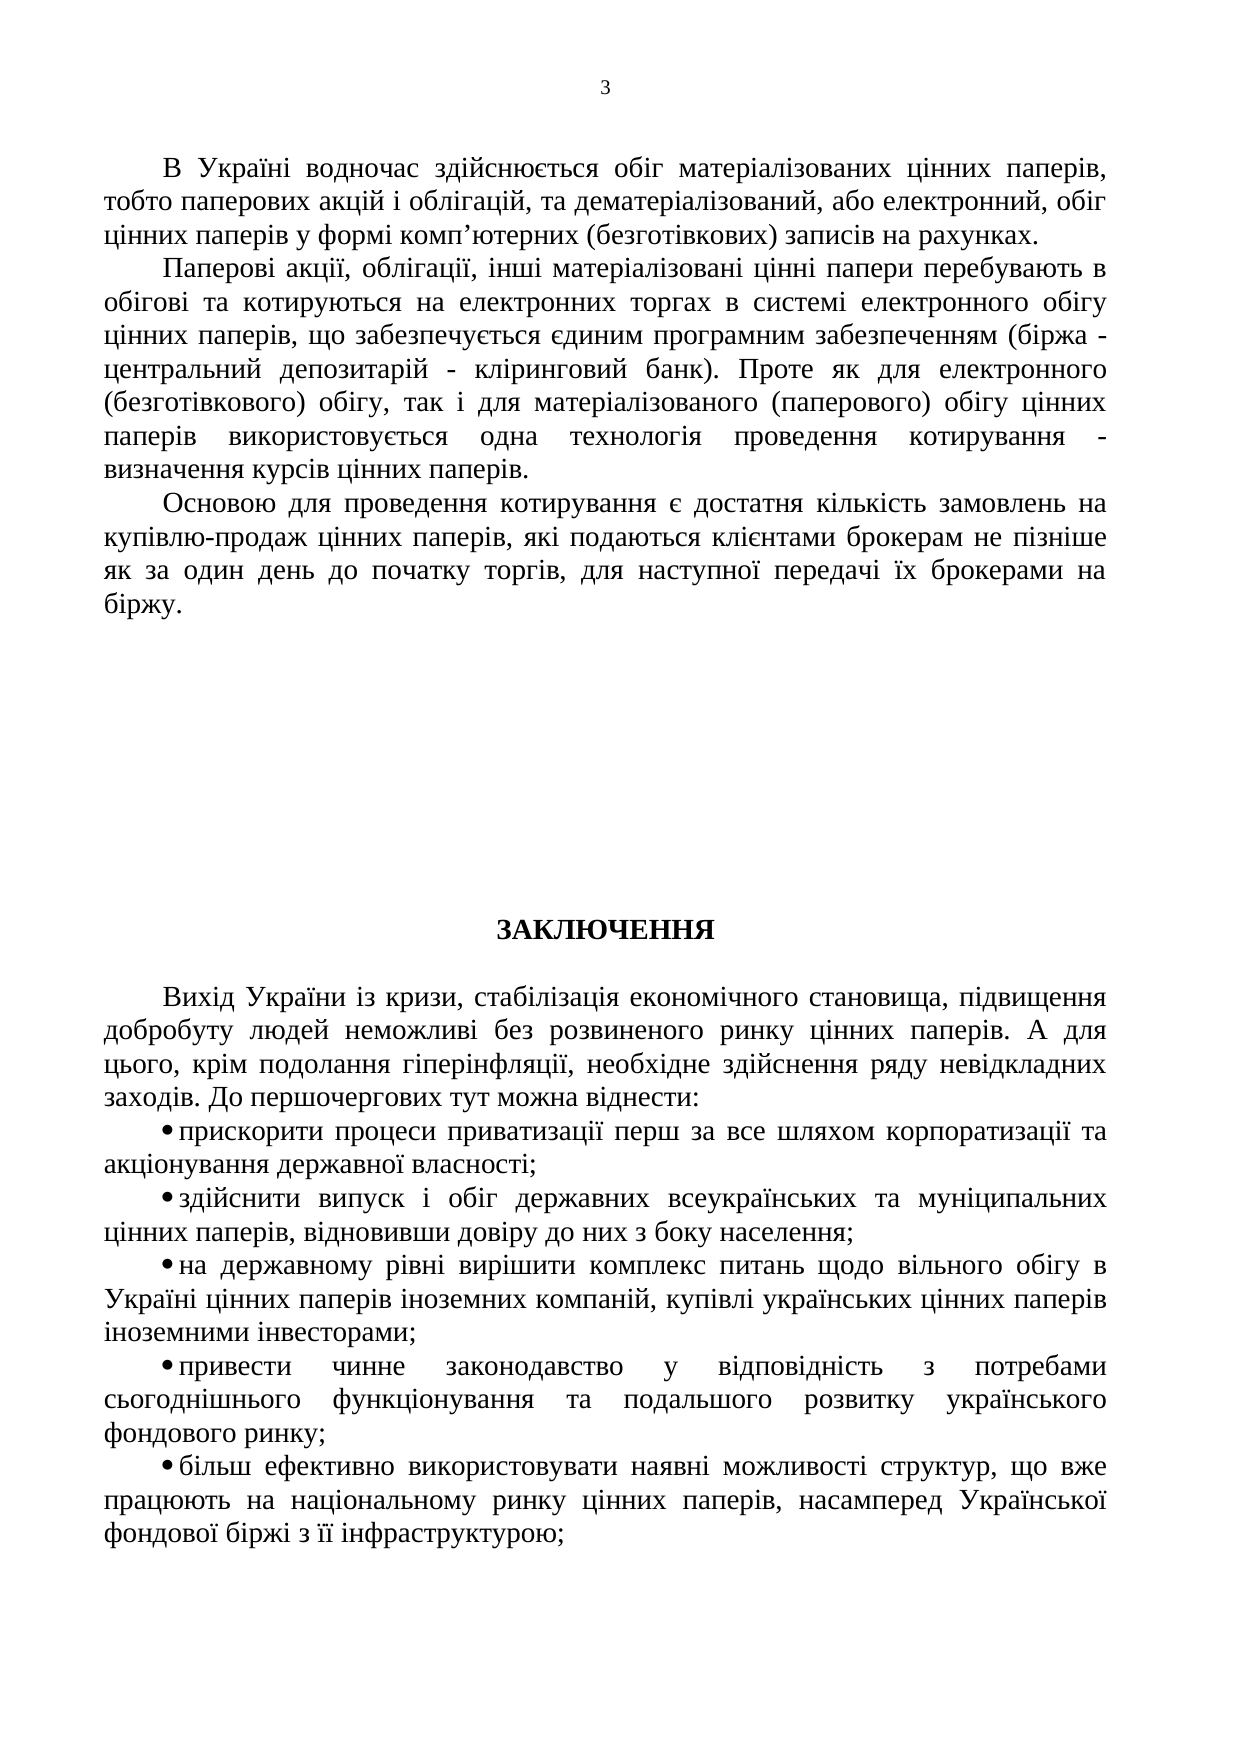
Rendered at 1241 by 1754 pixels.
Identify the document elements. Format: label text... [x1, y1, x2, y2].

text Паперові акції, облігації, інші матеріалізовані цінні папери перебувають в обігові та котируються на електронних торгах в системі електронного обігу цінних паперів, що забезпечується єдиним програмним забезпеченням (біржа - центральний депозитарій - кліринговий банк). Проте як для електронного (безготівкового) обігу, так і для матеріалізованого (паперового) обігу цінних паперів використовується одна технологія проведення котирування - визначення курсів цінних паперів. [103, 251, 1107, 485]
list привести чинне законодавство у відповідність з потребами сьогоднішнього функціонування та подальшого розвитку українського фондового ринку; [103, 1348, 1107, 1449]
text ЗАКЛЮЧЕННЯ [103, 912, 1107, 946]
text Основою для проведення котирування є достатня кількість замовлень на купівлю-продаж цінних паперів, які подаються клієнтами брокерам не пізніше як за один день до початку торгів, для наступної передачі їх брокерами на біржу. [103, 485, 1107, 619]
text Вихід України із кризи, стабілізація економічного становища, підвищення добробуту людей неможливі без розвиненого ринку цінних паперів. А для цього, крім подолання гіперінфляції, необхідне здійснення ряду невідкладних заходів. До першочергових тут можна віднести: [103, 979, 1107, 1113]
list прискорити процеси приватизації перш за все шляхом корпоратизації та акціонування державної власності; [103, 1113, 1107, 1180]
list здійснити випуск і обіг державних всеукраїнських та муніципальних цінних паперів, відновивши довіру до них з боку населення; [103, 1180, 1107, 1247]
list більш ефективно використовувати наявні можливості структур, що вже працюють на національному ринку цінних паперів, насамперед Української фондової біржі з її інфраструктурою; [103, 1449, 1107, 1549]
text В Україні водночас здійснюється обіг матеріалізованих цінних паперів, тобто паперових акцій і облігацій, та дематеріалізований, або електронний, обіг цінних паперів у формі комп’ютерних (безготівкових) записів на рахунках. [103, 150, 1107, 251]
list на державному рівні вирішити комплекс питань щодо вільного обігу в Україні цінних паперів іноземних компаній, купівлі українських цінних паперів іноземними інвесторами; [103, 1247, 1107, 1348]
